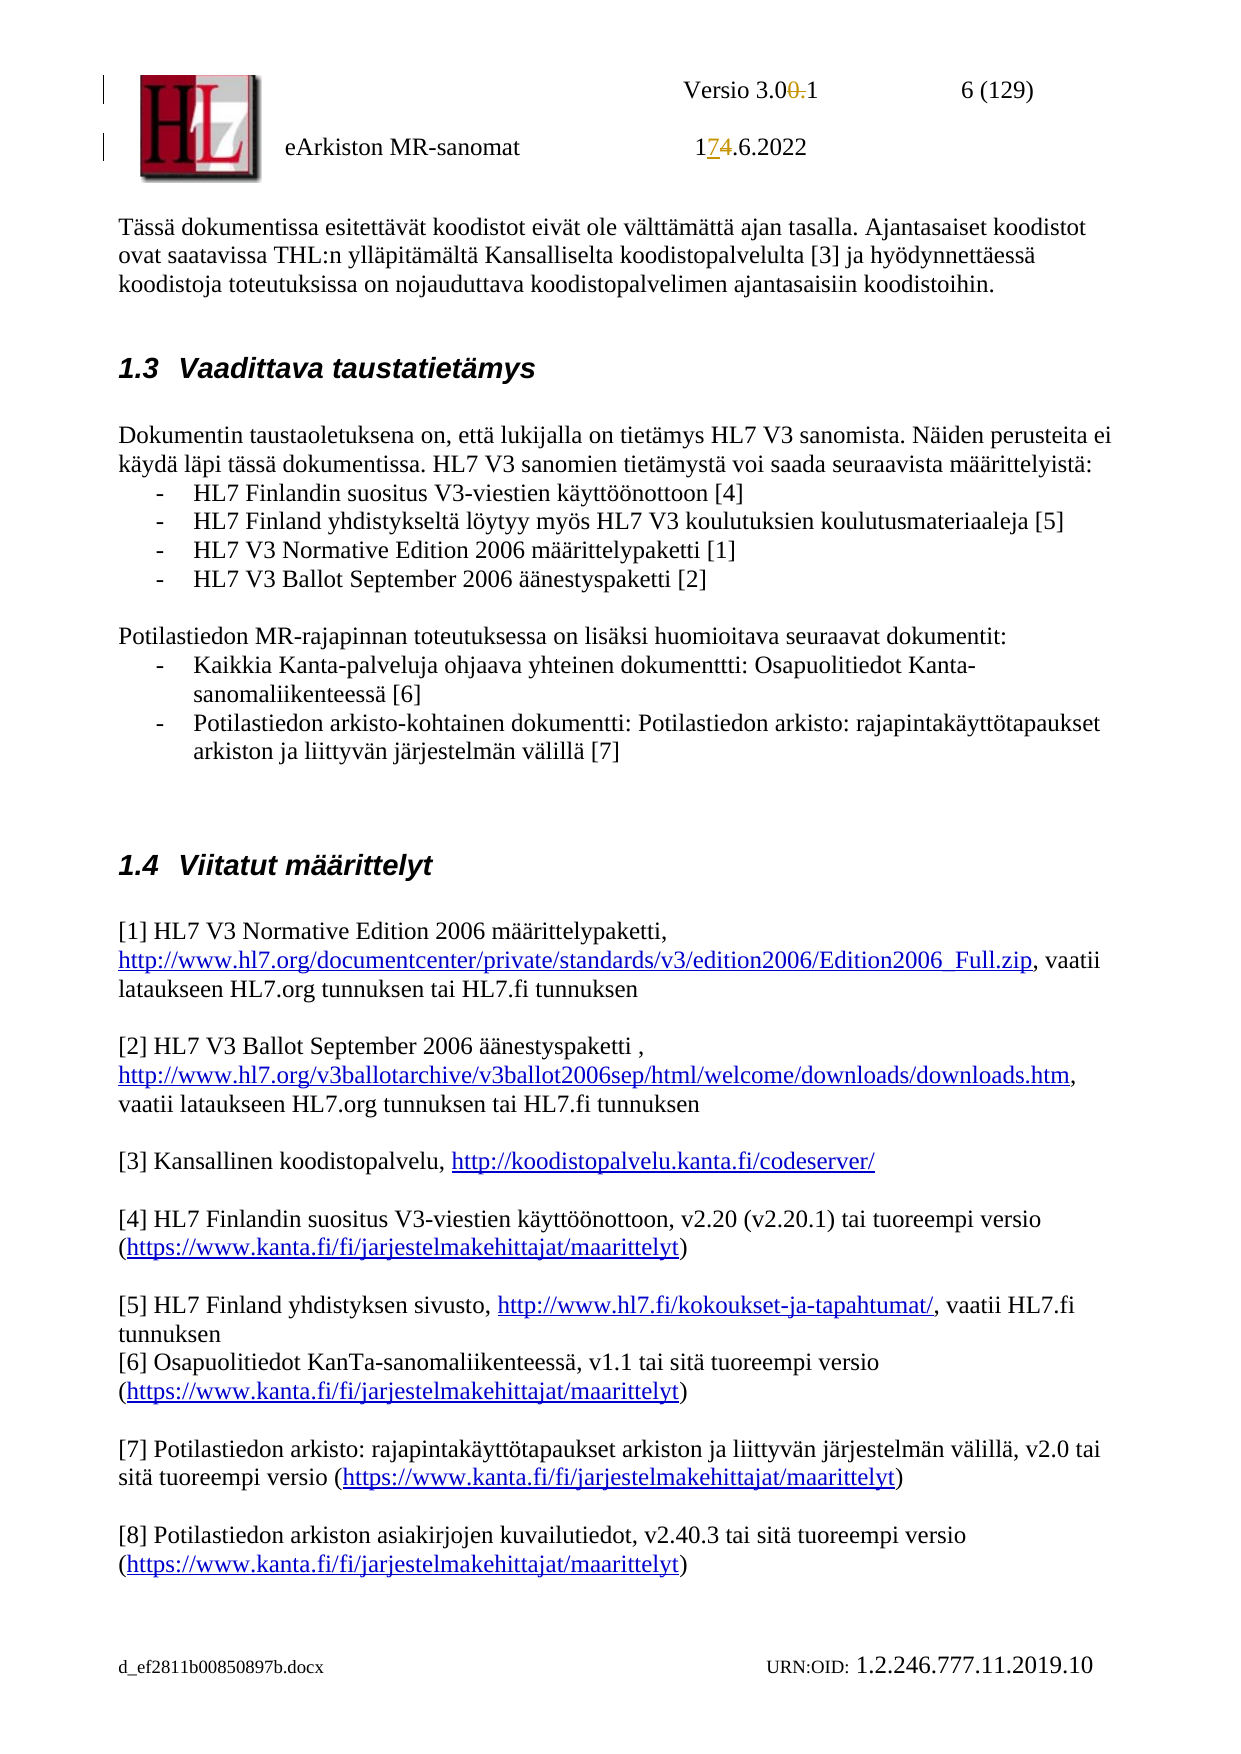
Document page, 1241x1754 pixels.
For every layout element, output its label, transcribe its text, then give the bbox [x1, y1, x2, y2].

text [4] HL7 Finlandin suositus V3-viestien käyttöönottoon, v2.20 (v2.20.1) tai tuoreempi versio (https://www.kanta.fi/fi/jarjestelmakehittajat/maarittelyt) [118, 1204, 1122, 1261]
list HL7 Finland yhdistykseltä löytyy myös HL7 V3 koulutuksien koulutusmateriaaleja [5] [156, 506, 1122, 535]
text Dokumentin taustaoletuksena on, että lukijalla on tietämys HL7 V3 sanomista. Näiden perusteita ei käydä läpi tässä dokumentissa. HL7 V3 sanomien tietämystä voi saada seuraavista määrittelyistä: [118, 420, 1122, 478]
text [5] HL7 Finland yhdistyksen sivusto, http://www.hl7.fi/kokoukset-ja-tapahtumat/, vaatii HL7.fi tunnuksen [118, 1290, 1122, 1347]
text [8] Potilastiedon arkiston asiakirjojen kuvailutiedot, v2.40.3 tai sitä tuoreempi versio (https://www.kanta.fi/fi/jarjestelmakehittajat/maarittelyt) [118, 1520, 1122, 1577]
text [7] Potilastiedon arkisto: rajapintakäyttötapaukset arkiston ja liittyvän järjestelmän välillä, v2.0 tai sitä tuoreempi versio (https://www.kanta.fi/fi/jarjestelmakehittajat/maarittelyt) [118, 1434, 1122, 1491]
list Kaikkia Kanta-palveluja ohjaava yhteinen dokumenttti: Osapuolitiedot Kanta-sanomaliikenteessä [6] [156, 650, 1122, 708]
text [1] HL7 V3 Normative Edition 2006 määrittelypaketti, http://www.hl7.org/documentcenter/private/standards/v3/edition2006/Edition2006_Full.zip, vaatii lataukseen HL7.org tunnuksen tai HL7.fi tunnuksen [118, 916, 1122, 1002]
text Potilastiedon MR-rajapinnan toteutuksessa on lisäksi huomioitava seuraavat dokumentit: [118, 621, 1122, 650]
text [3] Kansallinen koodistopalvelu, http://koodistopalvelu.kanta.fi/codeserver/ [118, 1146, 1122, 1175]
subtitle Vaadittava taustatietämys [118, 352, 1122, 385]
text Tässä dokumentissa esitettävät koodistot eivät ole välttämättä ajan tasalla. Ajantasaiset koodistot ovat saatavissa THL:n ylläpitämältä Kansalliselta koodistopalvelulta [3] ja hyödynnettäessä koodistoja toteutuksissa on nojauduttava koodistopalvelimen ajantasaisiin koodistoihin. [118, 212, 1122, 298]
text [2] HL7 V3 Ballot September 2006 äänestyspaketti , http://www.hl7.org/v3ballotarchive/v3ballot2006sep/html/welcome/downloads/downloads.htm, vaatii lataukseen HL7.org tunnuksen tai HL7.fi tunnuksen [118, 1031, 1122, 1117]
list HL7 Finlandin suositus V3-viestien käyttöönottoon [4] [156, 478, 1122, 506]
list HL7 V3 Normative Edition 2006 määrittelypaketti [1] [156, 535, 1122, 564]
text [6] Osapuolitiedot KanTa-sanomaliikenteessä, v1.1 tai sitä tuoreempi versio (https://www.kanta.fi/fi/jarjestelmakehittajat/maarittelyt) [118, 1347, 1122, 1405]
list HL7 V3 Ballot September 2006 äänestyspaketti [2] [156, 564, 1122, 593]
subtitle Viitatut määrittelyt [118, 848, 1122, 881]
list Potilastiedon arkisto-kohtainen dokumentti: Potilastiedon arkisto: rajapintakäyttötapaukset arkiston ja liittyvän järjestelmän välillä [7] [156, 708, 1122, 765]
picture [140, 75, 263, 183]
